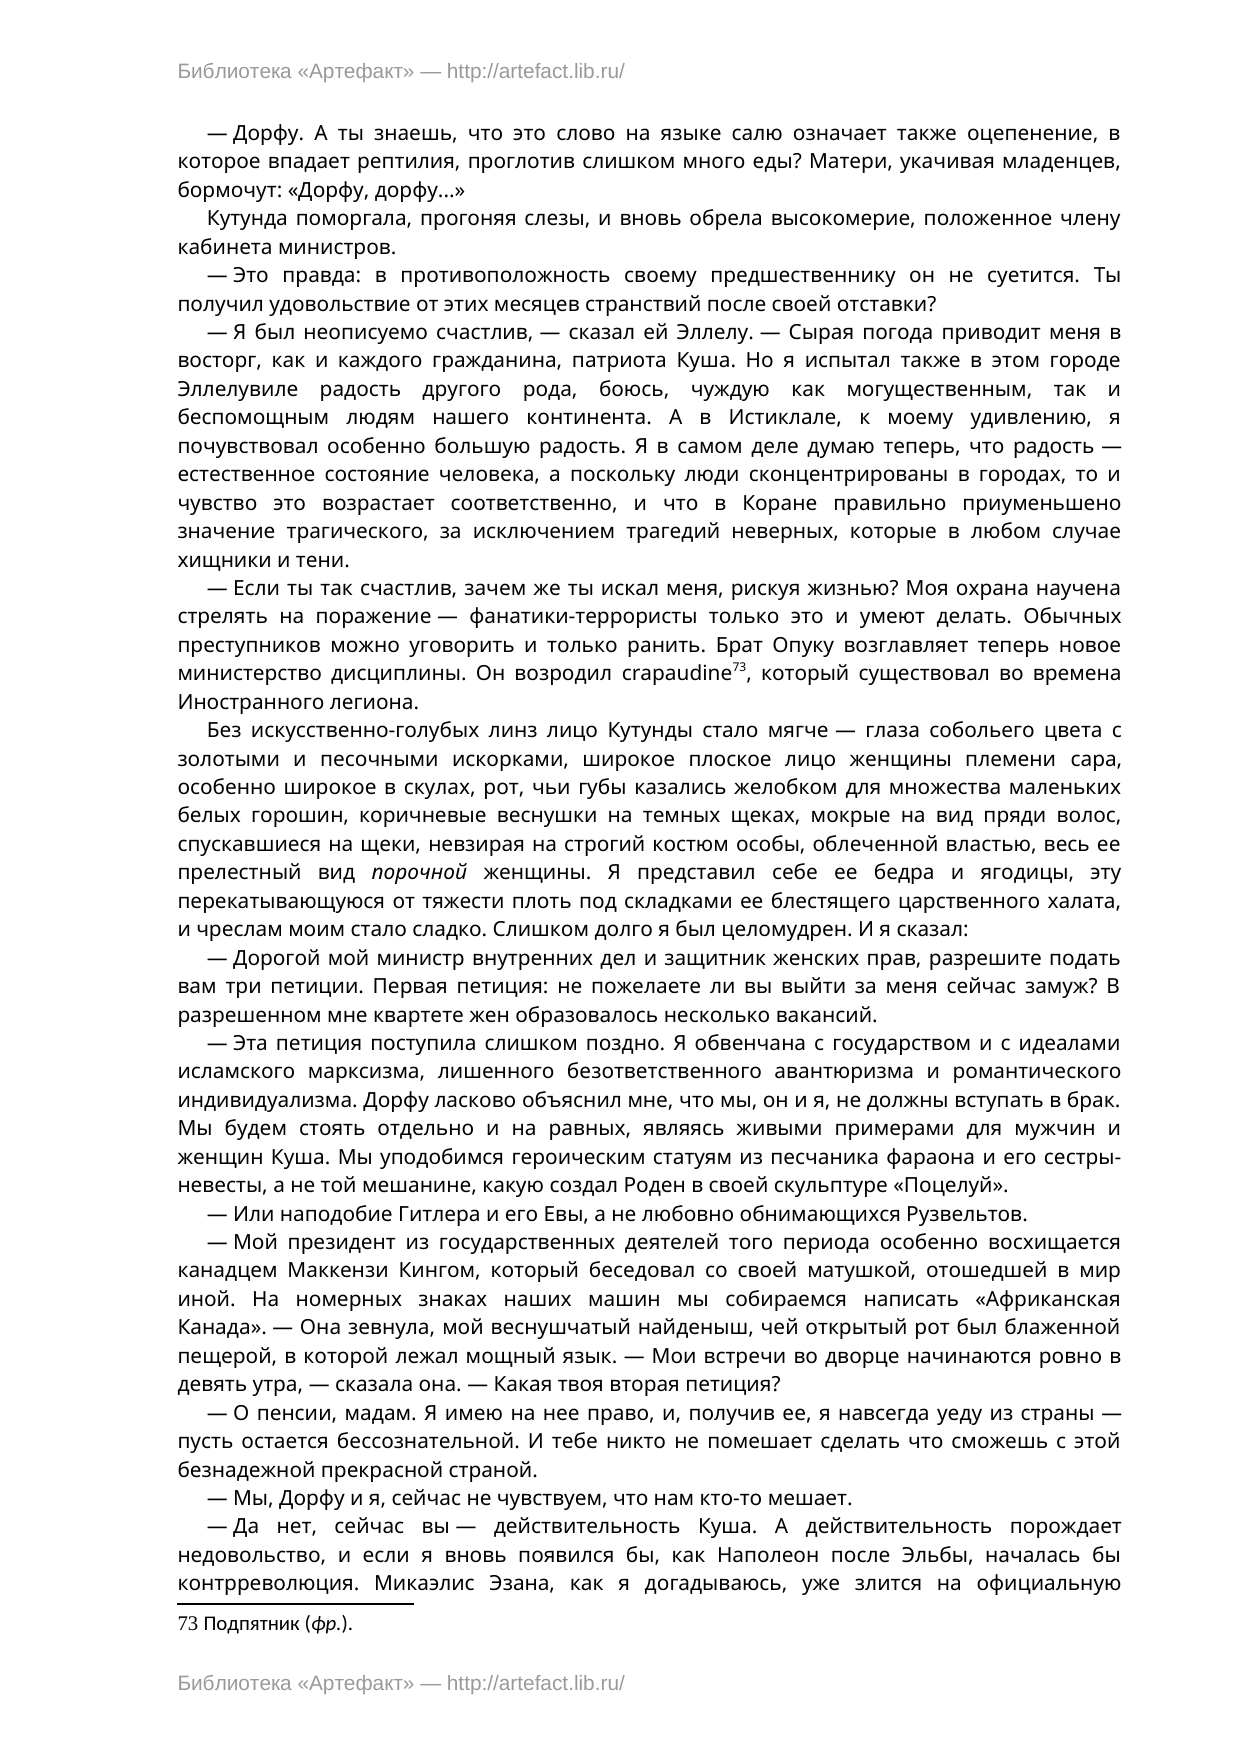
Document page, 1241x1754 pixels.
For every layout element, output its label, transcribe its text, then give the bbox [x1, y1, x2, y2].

text Кутунда поморгала, прогоняя слезы, и вновь обрела высокомерие, положенное члену кабинета министров. [177, 203, 1122, 260]
text — Если ты так счастлив, зачем же ты искал меня, рискуя жизнью? Моя охрана научена стрелять на поражение — фанатики-террористы только это и умеют делать. Обычных преступников можно уговорить и только ранить. Брат Опуку возглавляет теперь новое министерство дисциплины. Он возродил crapaudine, который существовал во времена Иностранного легиона. [177, 573, 1122, 715]
text Без искусственно-голубых линз лицо Кутунды стало мягче — глаза собольего цвета с золотыми и песочными искорками, широкое плоское лицо женщины племени capa, особенно широкое в скулах, рот, чьи губы казались желобком для множества маленьких белых горошин, коричневые веснушки на темных щеках, мокрые на вид пряди волос, спускавшиеся на щеки, невзирая на строгий костюм особы, облеченной властью, весь ее прелестный вид порочной женщины. Я представил себе ее бедра и ягодицы, эту перекатывающуюся от тяжести плоть под складками ее блестящего царственного халата, и чреслам моим стало сладко. Слишком долго я был целомудрен. И я сказал: [177, 715, 1122, 943]
text — Или наподобие Гитлера и его Евы, а не любовно обнимающихся Рузвельтов. [177, 1199, 1122, 1227]
text — Я был неописуемо счастлив, — сказал ей Эллелу. — Сырая погода приводит меня в восторг, как и каждого гражданина, патриота Куша. Но я испытал также в этом городе Эллелувиле радость другого рода, боюсь, чуждую как могущественным, так и беспомощным людям нашего континента. А в Истиклале, к моему удивлению, я почувствовал особенно большую радость. Я в самом деле думаю теперь, что радость — естественное состояние человека, а поскольку люди сконцентрированы в городах, то и чувство это возрастает соответственно, и что в Коране правильно приуменьшено значение трагического, за исключением трагедий неверных, которые в любом случае хищники и тени. [177, 317, 1122, 573]
text — Эта петиция поступила слишком поздно. Я обвенчана с государством и с идеалами исламского марксизма, лишенного безответственного авантюризма и романтического индивидуализма. Дорфу ласково объяснил мне, что мы, он и я, не должны вступать в брак. Мы будем стоять отдельно и на равных, являясь живыми примерами для мужчин и женщин Куша. Мы уподобимся героическим статуям из песчаника фараона и его сестры-невесты, а не той мешанине, какую создал Роден в своей скульптуре «Поцелуй». [177, 1028, 1122, 1199]
text — Это правда: в противоположность своему предшественнику он не суетится. Ты получил удовольствие от этих месяцев странствий после своей отставки? [177, 260, 1122, 317]
text — Дорогой мой министр внутренних дел и защитник женских прав, разрешите подать вам три петиции. Первая петиция: не пожелаете ли вы выйти за меня сейчас замуж? В разрешенном мне квартете жен образовалось несколько вакансий. [177, 943, 1122, 1028]
text — Дорфу. А ты знаешь, что это слово на языке салю означает также оцепенение, в которое впадает рептилия, проглотив слишком много еды? Матери, укачивая младенцев, бормочут: «Дорфу, дорфу...» [177, 118, 1122, 203]
text — Мы, Дорфу и я, сейчас не чувствуем, что нам кто-то мешает. [177, 1483, 1122, 1512]
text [177, 1512, 1122, 1597]
text — О пенсии, мадам. Я имею на нее право, и, получив ее, я навсегда уеду из страны — пусть остается бессознательной. И тебе никто не помешает сделать что сможешь с этой безнадежной прекрасной страной. [177, 1398, 1122, 1483]
text — Мой президент из государственных деятелей того периода особенно восхищается канадцем Маккензи Кингом, который беседовал со своей матушкой, отошедшей в мир иной. На номерных знаках наших машин мы собираемся написать «Африканская Канада». — Она зевнула, мой веснушчатый найденыш, чей открытый рот был блаженной пещерой, в которой лежал мощный язык. — Мои встречи во дворце начинаются ровно в девять утра, — сказала она. — Какая твоя вторая петиция? [177, 1227, 1122, 1398]
